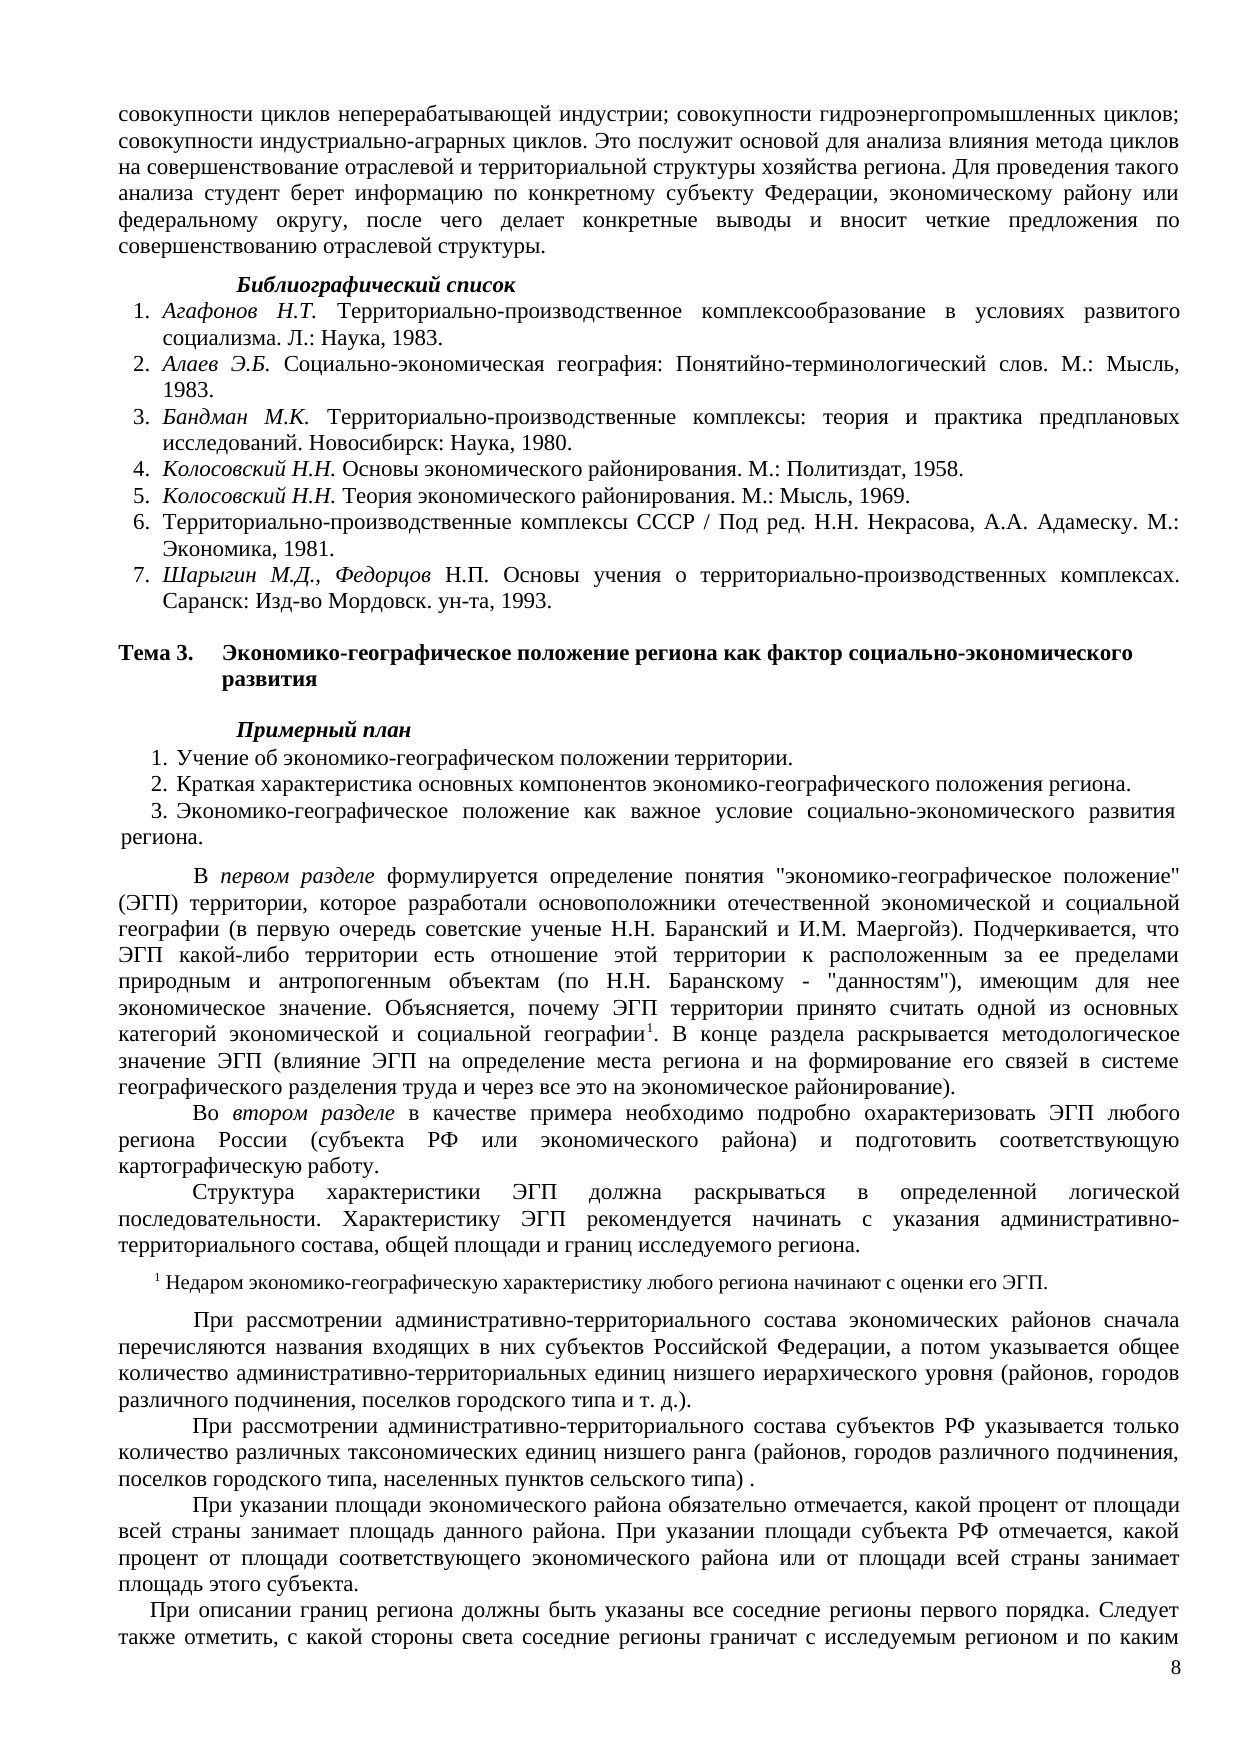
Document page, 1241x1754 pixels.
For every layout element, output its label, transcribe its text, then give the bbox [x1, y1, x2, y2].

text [118, 100, 1181, 258]
text В первом разделе формулируется определение понятия "экономико-географическое положение" (ЭГП) территории, которое разработали основоположники отечественной экономической и социальной географии (в первую очередь советские ученые Н.Н. Баранский и И.М. Маергойз). Подчеркивается, что ЭГП какой-либо территории есть отношение этой территории к расположенным за ее пределами природным и антропогенным объектам (по Н.Н. Баранскому - "данностям"), имеющим для нее экономическое значение. Объясняется, почему ЭГП территории принято считать одной из основных категорий экономической и социальной географии1. В конце раздела раскрывается методологическое значение ЭГП (влияние ЭГП на определение места региона и на формирование его связей в системе географического разделения труда и через все это на экономическое районирование). [118, 862, 1181, 1099]
list Экономико-географическое положение как важное условие социально-экономического развития региона. [121, 797, 1177, 850]
text Структура характеристики ЭГП должна раскрываться в определенной логической последовательности. Характеристику ЭГП рекомендуется начинать с указания административно-территориального состава, общей площади и границ исследуемого региона. [118, 1178, 1181, 1257]
text При указании площади экономического района обязательно отмечается, какой процент от площади всей страны занимает площадь данного района. При указании площади субъекта РФ отмечается, какой процент от площади соответствующего экономического района или от площади всей страны занимает площадь этого субъекта. [118, 1491, 1181, 1596]
list Агафонов Н.Т. Территориально-производственное комплексообразование в условиях развитого социализма. Л.: Наука, 1983. [133, 297, 1181, 350]
list Колосовский Н.Н. Основы экономического районирования. М.: Политиздат, 1958. [133, 456, 1181, 482]
list Краткая характеристика основных компонентов экономико-географического положения региона. [121, 770, 1176, 796]
list Шарыгин М.Д., Федорцов Н.П. Основы учения о территориально-производственных комплексах. Саранск: Изд-во Мордовск. ун-та, 1993. [133, 561, 1181, 614]
text 1 Недаром экономико-географическую характеристику любого региона начинают с оценки его ЭГП. [123, 1270, 1181, 1294]
list Территориально-производственные комплексы СССР / Под ред. Н.Н. Некрасова, А.А. Адамеску. М.: Экономика, 1981. [133, 508, 1181, 561]
text При рассмотрении административно-территориального состава экономических районов сначала перечисляются названия входящих в них субъектов Российской Федерации, а потом указывается общее количество административно-территориальных единиц низшего иерархического уровня (районов, городов различного подчинения, поселков городского типа и т. д.). [118, 1307, 1181, 1412]
text Библиографический список [236, 271, 1181, 297]
list Алаев Э.Б. Социально-экономическая география: Понятийно-терминологический слов. М.: Мысль, 1983. [133, 350, 1181, 403]
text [118, 1596, 1181, 1649]
list Колосовский Н.Н. Теория экономического районирования. М.: Мысль, 1969. [133, 482, 1181, 508]
text Примерный план [236, 716, 1181, 743]
text Тема 3. Экономико-географическое положение региона как фактор социально-экономического развития [118, 639, 1181, 691]
text Во втором разделе в качестве примера необходимо подробно охарактеризовать ЭГП любого региона России (субъекта РФ или экономического района) и подготовить соответствующую картографическую работу. [118, 1099, 1181, 1178]
list Бандман М.К. Территориально-производственные комплексы: теория и практика предплановых исследований. Новосибирск: Наука, 1980. [133, 403, 1181, 456]
text При рассмотрении административно-территориального состава субъектов РФ указывается только количество различных таксономических единиц низшего ранга (районов, городов различного подчинения, поселков городского типа, населенных пунктов сельского типа) . [118, 1412, 1181, 1491]
list Учение об экономико-географическом положении территории. [151, 744, 1181, 770]
